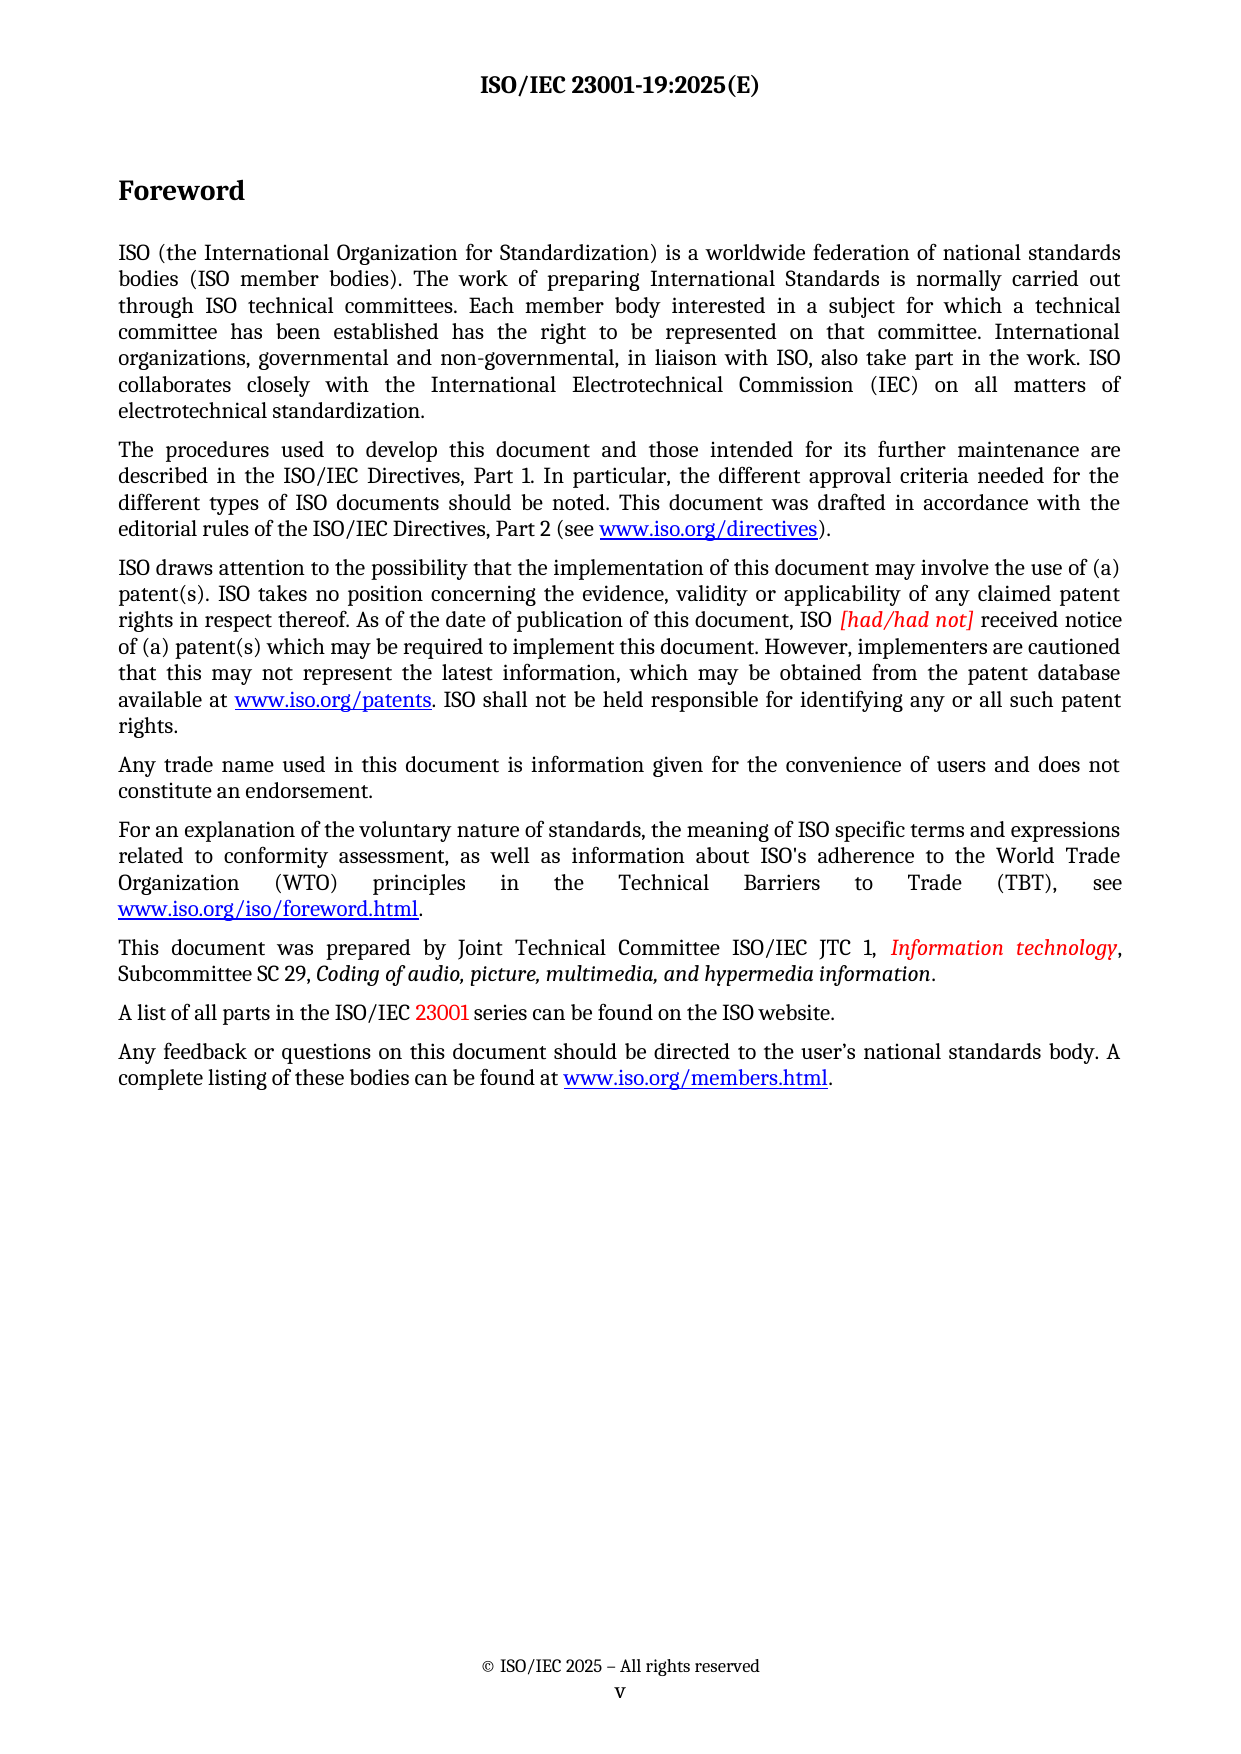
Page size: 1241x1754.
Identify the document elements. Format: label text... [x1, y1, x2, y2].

text ISO draws attention to the possibility that the implementation of this document may involve the use of (a) patent(s). ISO takes no position concerning the evidence, validity or applicability of any claimed patent rights in respect thereof. As of the date of publication of this document, ISO [had/had not] received notice of (a) patent(s) which may be required to implement this document. However, implementers are cautioned that this may not represent the latest information, which may be obtained from the patent database available at www.iso.org/patents. ISO shall not be held responsible for identifying any or all such patent rights. [118, 554, 1122, 739]
title Foreword [118, 174, 1122, 207]
text Any trade name used in this document is information given for the convenience of users and does not constitute an endorsement. [118, 752, 1122, 804]
text The procedures used to develop this document and those intended for its further maintenance are described in the ISO/IEC Directives, Part 1. In particular, the different approval criteria needed for the different types of ISO documents should be noted. This document was drafted in accordance with the editorial rules of the ISO/IEC Directives, Part 2 (see www.iso.org/directives). [118, 437, 1122, 542]
text For an explanation of the voluntary nature of standards, the meaning of ISO specific terms and expressions related to conformity assessment, as well as information about ISO's adherence to the World Trade Organization (WTO) principles in the Technical Barriers to Trade (TBT), see www.iso.org/iso/foreword.html. [118, 817, 1122, 922]
text This document was prepared by Joint Technical Committee ISO/IEC JTC 1, Information technology, Subcommittee SC 29, Coding of audio, picture, multimedia, and hypermedia information. [118, 935, 1122, 987]
text A list of all parts in the ISO/IEC 23001 series can be found on the ISO website. [118, 1000, 1122, 1026]
text Any feedback or questions on this document should be directed to the user’s national standards body. A complete listing of these bodies can be found at www.iso.org/members.html. [118, 1039, 1122, 1091]
text ISO (the International Organization for Standardization) is a worldwide federation of national standards bodies (ISO member bodies). The work of preparing International Standards is normally carried out through ISO technical committees. Each member body interested in a subject for which a technical committee has been established has the right to be represented on that committee. International organizations, governmental and non-governmental, in liaison with ISO, also take part in the work. ISO collaborates closely with the International Electrotechnical Commission (IEC) on all matters of electrotechnical standardization. [118, 240, 1122, 424]
